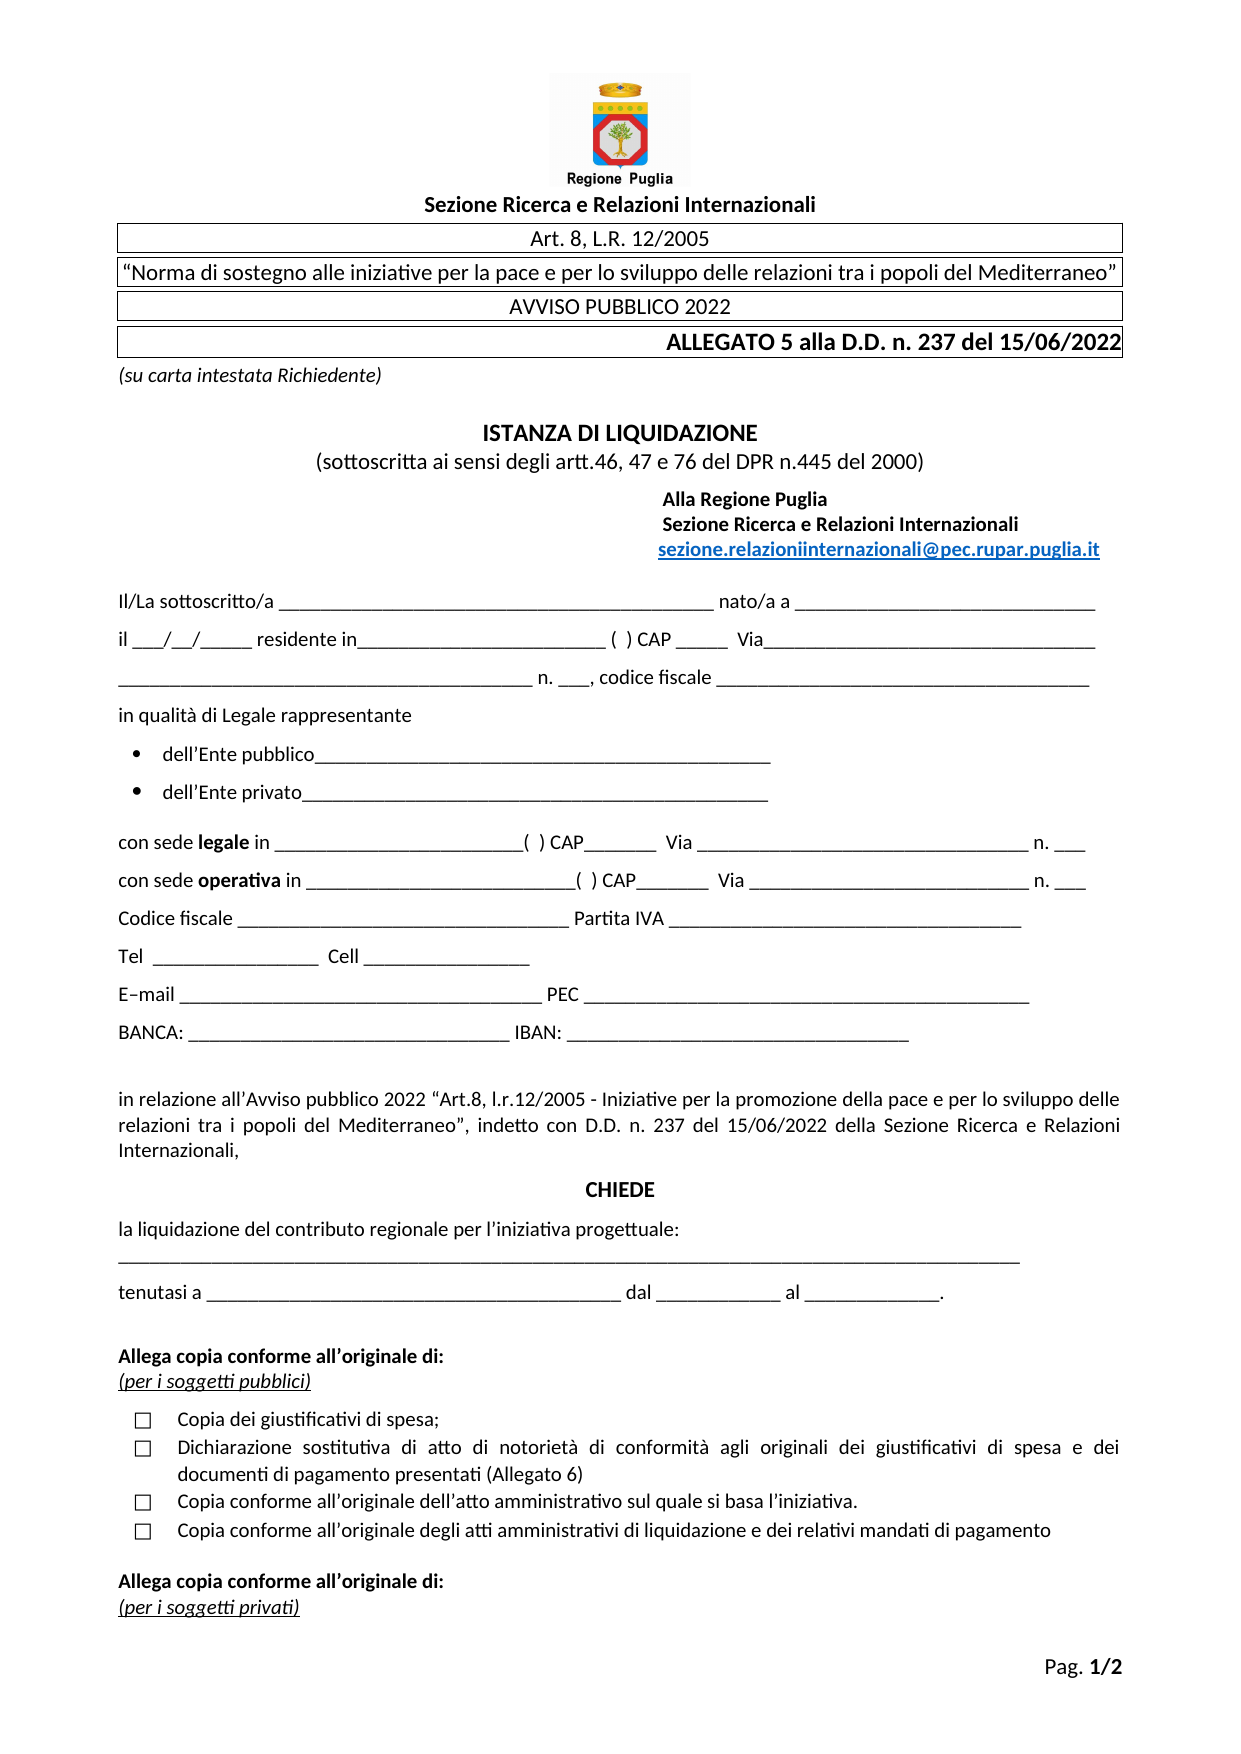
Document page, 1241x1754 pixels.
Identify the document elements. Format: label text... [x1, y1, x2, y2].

text Allega copia conforme all’originale di: [118, 1589, 1122, 1615]
text sezione.relazioniinternazionali@pec.rupar.puglia.it [620, 537, 1122, 562]
text (su carta intestata Richiedente) [118, 363, 1122, 388]
list Copia conforme all’originale degli atti amministrativi di liquidazione e dei relativi mandati di pagamento [133, 1536, 1122, 1564]
text Alla Regione Puglia [620, 486, 1122, 511]
text BANCA: _______________________________ IBAN: _________________________________ [118, 1019, 1122, 1045]
list Dichiarazione sostitutiva di atto di notorietà di conformità agli originali dei giustificativi di spesa e dei documenti di pagamento presentati (Allegato 6) [133, 1443, 1122, 1497]
list dell’Ente privato_____________________________________________ [133, 779, 1122, 804]
text ALLEGATO 5 alla D.D. n. 237 del 15/06/2022 [118, 327, 1122, 357]
text in qualità di Legale rappresentante [118, 703, 1122, 728]
text _______________________________________________________________________________________ [118, 1241, 1122, 1267]
text tenutasi a ________________________________________ dal ____________ al _____________. [118, 1279, 1122, 1305]
text con sede legale in ________________________( ) CAP_______ Via ________________________________ n. ___ [118, 829, 1122, 854]
text Allega copia conforme all’originale di: [118, 1343, 1122, 1368]
text con sede operativa in __________________________( ) CAP_______ Via ___________________________ n. ___ [118, 867, 1122, 892]
text E–mail ___________________________________ PEC ___________________________________________ [118, 981, 1122, 1007]
text in relazione all’Avviso pubblico 2022 “Art.8, l.r.12/2005 - Iniziative per la promozione della pace e per lo sviluppo delle relazioni tra i popoli del Mediterraneo”, indetto con D.D. n. 237 del 15/06/2022 della Sezione Ricerca e Relazioni Internazionali, [118, 1086, 1122, 1163]
list dell’Ente pubblico____________________________________________ [133, 741, 1122, 766]
text (per i soggetti pubblici) [118, 1368, 1122, 1394]
text Il/La sottoscritto/a __________________________________________ nato/a a _____________________________ [118, 588, 1122, 614]
list Copia dei giustificativi di spesa; [133, 1404, 1122, 1432]
list Copia conforme all’originale dell’atto amministrativo sul quale si basa l’iniziativa. [133, 1497, 1122, 1525]
text la liquidazione del contributo regionale per l’iniziativa progettuale: [118, 1216, 1122, 1241]
text Tel ________________ Cell ________________ [118, 943, 1122, 969]
text il ___/__/_____ residente in________________________ ( ) CAP _____ Via________________________________ [118, 626, 1122, 652]
text Codice fiscale ________________________________ Partita IVA __________________________________ [118, 905, 1122, 931]
picture [549, 73, 691, 187]
text (sottoscritta ai sensi degli artt.46, 47 e 76 del DPR n.445 del 2000) [118, 447, 1122, 475]
text ISTANZA DI LIQUIDAZIONE [118, 417, 1122, 447]
text ________________________________________ n. ___, codice fiscale ____________________________________ [118, 664, 1122, 690]
text CHIEDE [118, 1175, 1122, 1203]
text Sezione Ricerca e Relazioni Internazionali [620, 511, 1122, 537]
